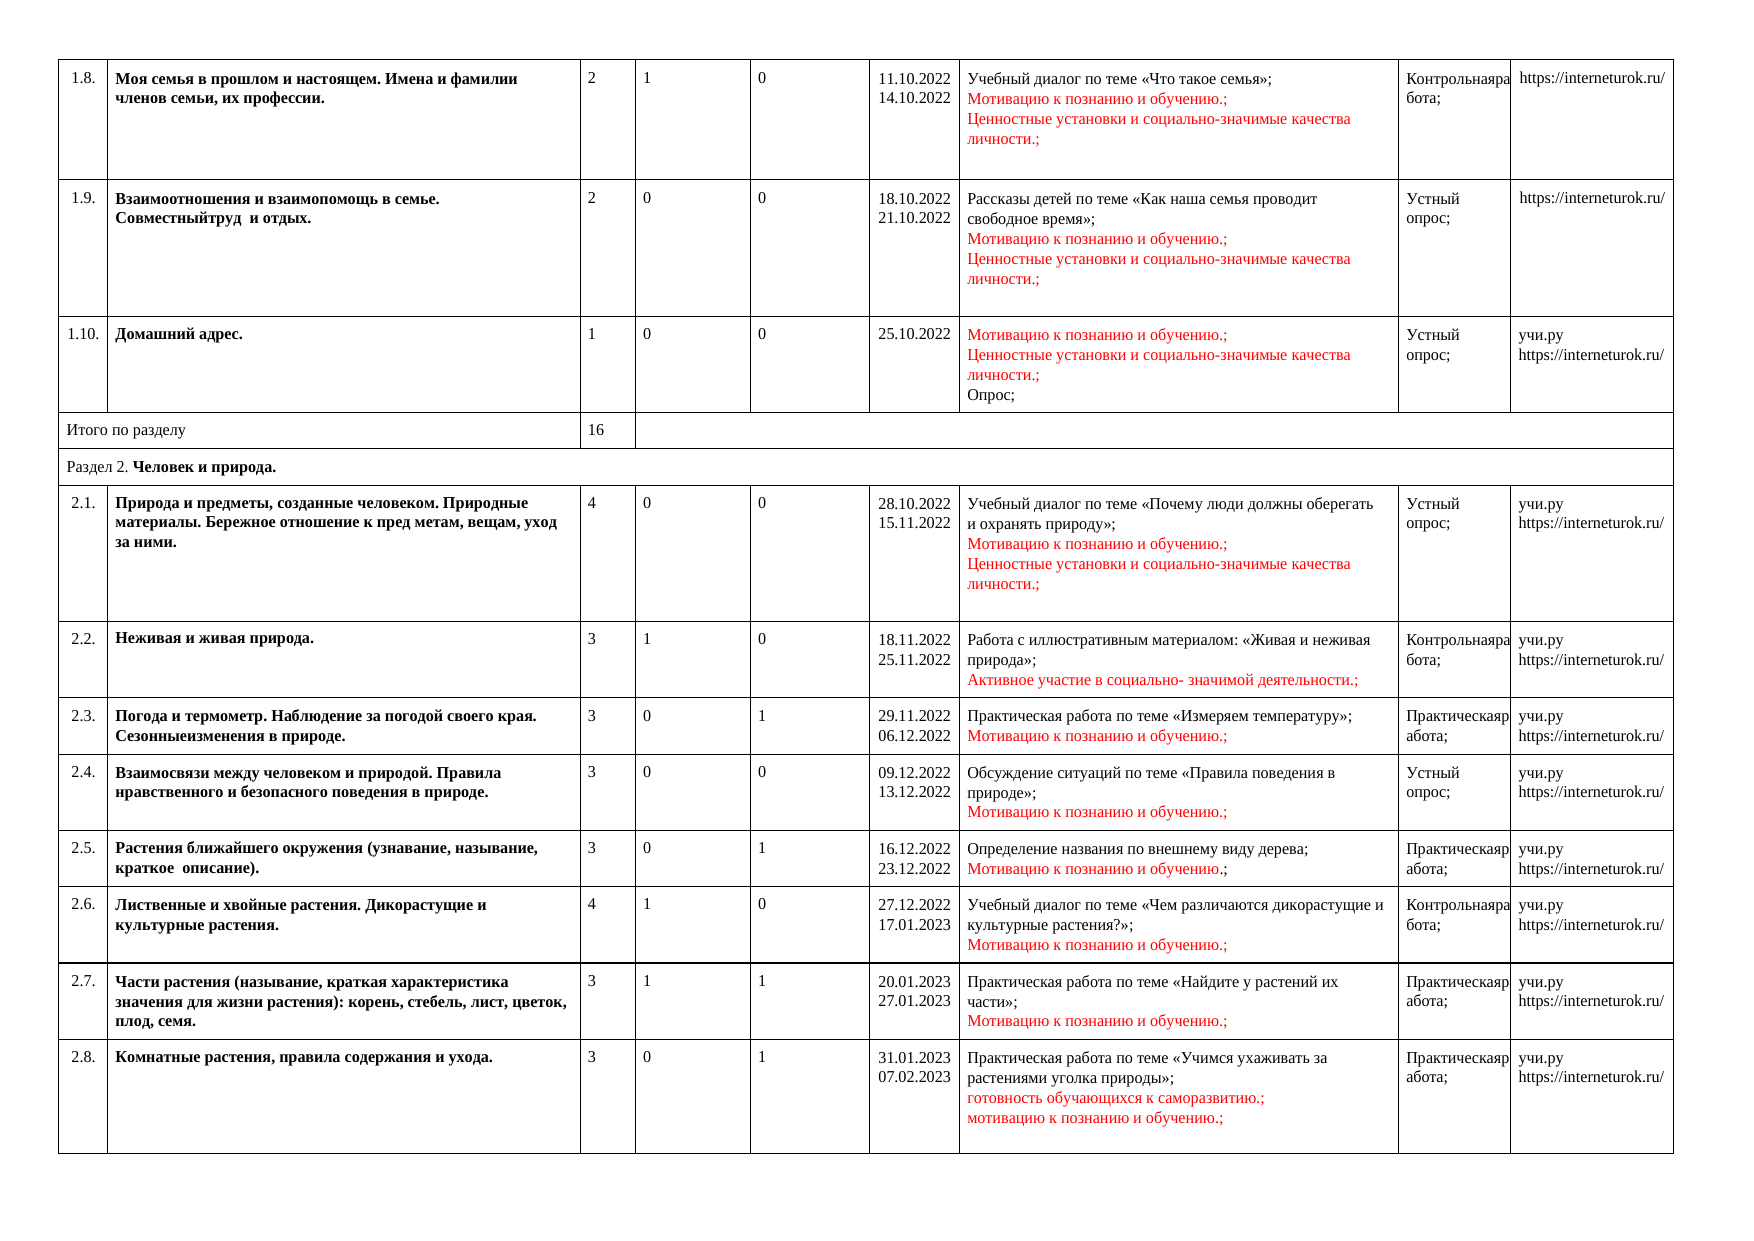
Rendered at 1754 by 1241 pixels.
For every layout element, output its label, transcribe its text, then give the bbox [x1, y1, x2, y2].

table_cell 27.12.2022 17.01.2023 [870, 887, 959, 962]
table_cell 09.12.2022 13.12.2022 [870, 755, 959, 830]
table_cell 2.1. [59, 486, 107, 621]
table_cell 2.6. [59, 887, 107, 962]
table_cell 0 [751, 622, 869, 697]
table_cell 0 [636, 1040, 750, 1153]
table_cell 1.10. [59, 317, 107, 412]
table_cell Комнатные растения, правила содержания и ухода. [108, 1040, 580, 1153]
table_cell 25.10.2022 [870, 317, 959, 412]
table_cell 0 [636, 831, 750, 886]
table_cell 0 [636, 180, 750, 316]
table_header https://interneturok.ru/ [1511, 60, 1673, 179]
table_cell учи.ру https://interneturok.ru/ [1511, 755, 1673, 830]
table_cell Взаимоотношения и взаимопомощь в семье. Совместныйтруд и отдых. [108, 180, 580, 316]
table_cell 4 [581, 887, 635, 962]
table_cell Устный опрос; [1399, 180, 1510, 316]
table_cell Устный опрос; [1399, 486, 1510, 621]
table_cell 1 [751, 964, 869, 1039]
table_cell [636, 413, 1673, 448]
table_cell 28.10.2022 15.11.2022 [870, 486, 959, 621]
table_cell Лиственные и хвойные растения. Дикорастущие и культурные растения. [108, 887, 580, 962]
table_cell 3 [581, 831, 635, 886]
table_cell 3 [581, 1040, 635, 1153]
table_cell Контрольнаяработа; [1399, 887, 1510, 962]
table_cell Учебный диалог по теме «Чем различаются дикорастущие и культурные растения?»; Мотивацию к познанию и обучению.; [960, 887, 1398, 962]
table_cell 0 [751, 755, 869, 830]
table_cell Практическаяработа; [1399, 698, 1510, 753]
table_cell 2.4. [59, 755, 107, 830]
table_cell учи.ру https://interneturok.ru/ [1511, 486, 1673, 621]
table_cell 0 [636, 755, 750, 830]
table_cell учи.ру https://interneturok.ru/ [1511, 1040, 1673, 1153]
table_cell Практическая работа по теме «Учимся ухаживать за растениями уголка природы»; готовность обучающихся к саморазвитию.; мотивацию к познанию и обучению.; [960, 1040, 1398, 1153]
table_cell https://interneturok.ru/ [1511, 180, 1673, 316]
table_cell 0 [751, 180, 869, 316]
table_cell Практическаяработа; [1399, 831, 1510, 886]
table_cell 3 [581, 622, 635, 697]
table_cell Итого по разделу [59, 413, 580, 448]
table_cell учи.ру https://interneturok.ru/ [1511, 317, 1673, 412]
table_cell 0 [636, 486, 750, 621]
table_cell 0 [636, 698, 750, 753]
table_cell Неживая и живая природа. [108, 622, 580, 697]
table_cell Растения ближайшего окружения (узнавание, называние, краткое описание). [108, 831, 580, 886]
table_cell Раздел 2. Человек и природа. [59, 449, 1673, 484]
table_cell 2 [581, 180, 635, 316]
table_cell Практическая работа по теме «Найдите у растений их части»; Мотивацию к познанию и обучению.; [960, 964, 1398, 1039]
table_header Моя семья в прошлом и настоящем. Имена и фамилии членов семьи, их профессии. [108, 60, 580, 179]
table_cell Части растения (называние, краткая характеристика значения для жизни растения): корень, стебель, лист, цветок, плод, семя. [108, 964, 580, 1039]
table_cell 18.10.2022 21.10.2022 [870, 180, 959, 316]
table_cell Учебный диалог по теме «Почему люди должны оберегать и охранять природу»; Мотивацию к познанию и обучению.; Ценностные установки и социально-значимые качества личности.; [960, 486, 1398, 621]
table_cell 18.11.2022 25.11.2022 [870, 622, 959, 697]
table_cell 20.01.2023 27.01.2023 [870, 964, 959, 1039]
table_cell 1 [636, 887, 750, 962]
table_cell Рассказы детей по теме «Как наша семья проводит свободное время»; Мотивацию к познанию и обучению.; Ценностные установки и социально-значимые качества личности.; [960, 180, 1398, 316]
table_cell Устный опрос; [1399, 755, 1510, 830]
table_header 1 [636, 60, 750, 179]
table_header 11.10.2022 14.10.2022 [870, 60, 959, 179]
table_cell Погода и термометр. Наблюдение за погодой своего края. Сезонныеизменения в природе. [108, 698, 580, 753]
table_cell 3 [581, 964, 635, 1039]
table_cell учи.ру https://interneturok.ru/ [1511, 964, 1673, 1039]
table_header 0 [751, 60, 869, 179]
table_cell Мотивацию к познанию и обучению.; Ценностные установки и социально-значимые качества личности.; Опрос; [960, 317, 1398, 412]
table_cell Природа и предметы, созданные человеком. Природные материалы. Бережное отношение к пред метам, вещам, уход за ними. [108, 486, 580, 621]
table_cell 1 [636, 622, 750, 697]
table_cell учи.ру https://interneturok.ru/ [1511, 831, 1673, 886]
table_cell 2.7. [59, 964, 107, 1039]
table_cell Домашний адрес. [108, 317, 580, 412]
table_cell 1 [636, 964, 750, 1039]
table_cell 16 [581, 413, 635, 448]
table_cell Работа с иллюстративным материалом: «Живая и неживая природа»; Активное участие в социально- значимой деятельности.; [960, 622, 1398, 697]
table_cell 2.3. [59, 698, 107, 753]
table_cell 1 [751, 1040, 869, 1153]
table_cell 3 [581, 698, 635, 753]
table_cell 1 [581, 317, 635, 412]
table_cell Устный опрос; [1399, 317, 1510, 412]
table_cell Определение названия по внешнему виду дерева; Мотивацию к познанию и обучению.; [960, 831, 1398, 886]
table_cell учи.ру https://interneturok.ru/ [1511, 622, 1673, 697]
table_cell Практическаяработа; [1399, 964, 1510, 1039]
table_cell Практическаяработа; [1399, 1040, 1510, 1153]
table_cell 2.5. [59, 831, 107, 886]
table_cell 2.8. [59, 1040, 107, 1153]
table_cell 0 [751, 317, 869, 412]
table_cell учи.ру https://interneturok.ru/ [1511, 887, 1673, 962]
table_cell 4 [581, 486, 635, 621]
table_header Учебный диалог по теме «Что такое семья»; Мотивацию к познанию и обучению.; Ценностные установки и социально-значимые качества личности.; [960, 60, 1398, 179]
table_cell 0 [751, 887, 869, 962]
table_cell 2.2. [59, 622, 107, 697]
table_cell 29.11.2022 06.12.2022 [870, 698, 959, 753]
table_cell 0 [636, 317, 750, 412]
table_cell учи.ру https://interneturok.ru/ [1511, 698, 1673, 753]
table_cell 1.9. [59, 180, 107, 316]
table_cell Обсуждение ситуаций по теме «Правила поведения в природе»; Мотивацию к познанию и обучению.; [960, 755, 1398, 830]
table_cell Взаимосвязи между человеком и природой. Правила нравственного и безопасного поведения в природе. [108, 755, 580, 830]
table_cell 1 [751, 698, 869, 753]
table_cell 31.01.2023 07.02.2023 [870, 1040, 959, 1153]
table_cell 1 [751, 831, 869, 886]
table_cell 3 [581, 755, 635, 830]
table_header 1.8. [59, 60, 107, 179]
table_cell 16.12.2022 23.12.2022 [870, 831, 959, 886]
table_header 2 [581, 60, 635, 179]
table_cell Контрольнаяработа; [1399, 622, 1510, 697]
table_cell 0 [751, 486, 869, 621]
table_cell Практическая работа по теме «Измеряем температуру»; Мотивацию к познанию и обучению.; [960, 698, 1398, 753]
table_header Контрольнаяработа; [1399, 60, 1510, 179]
